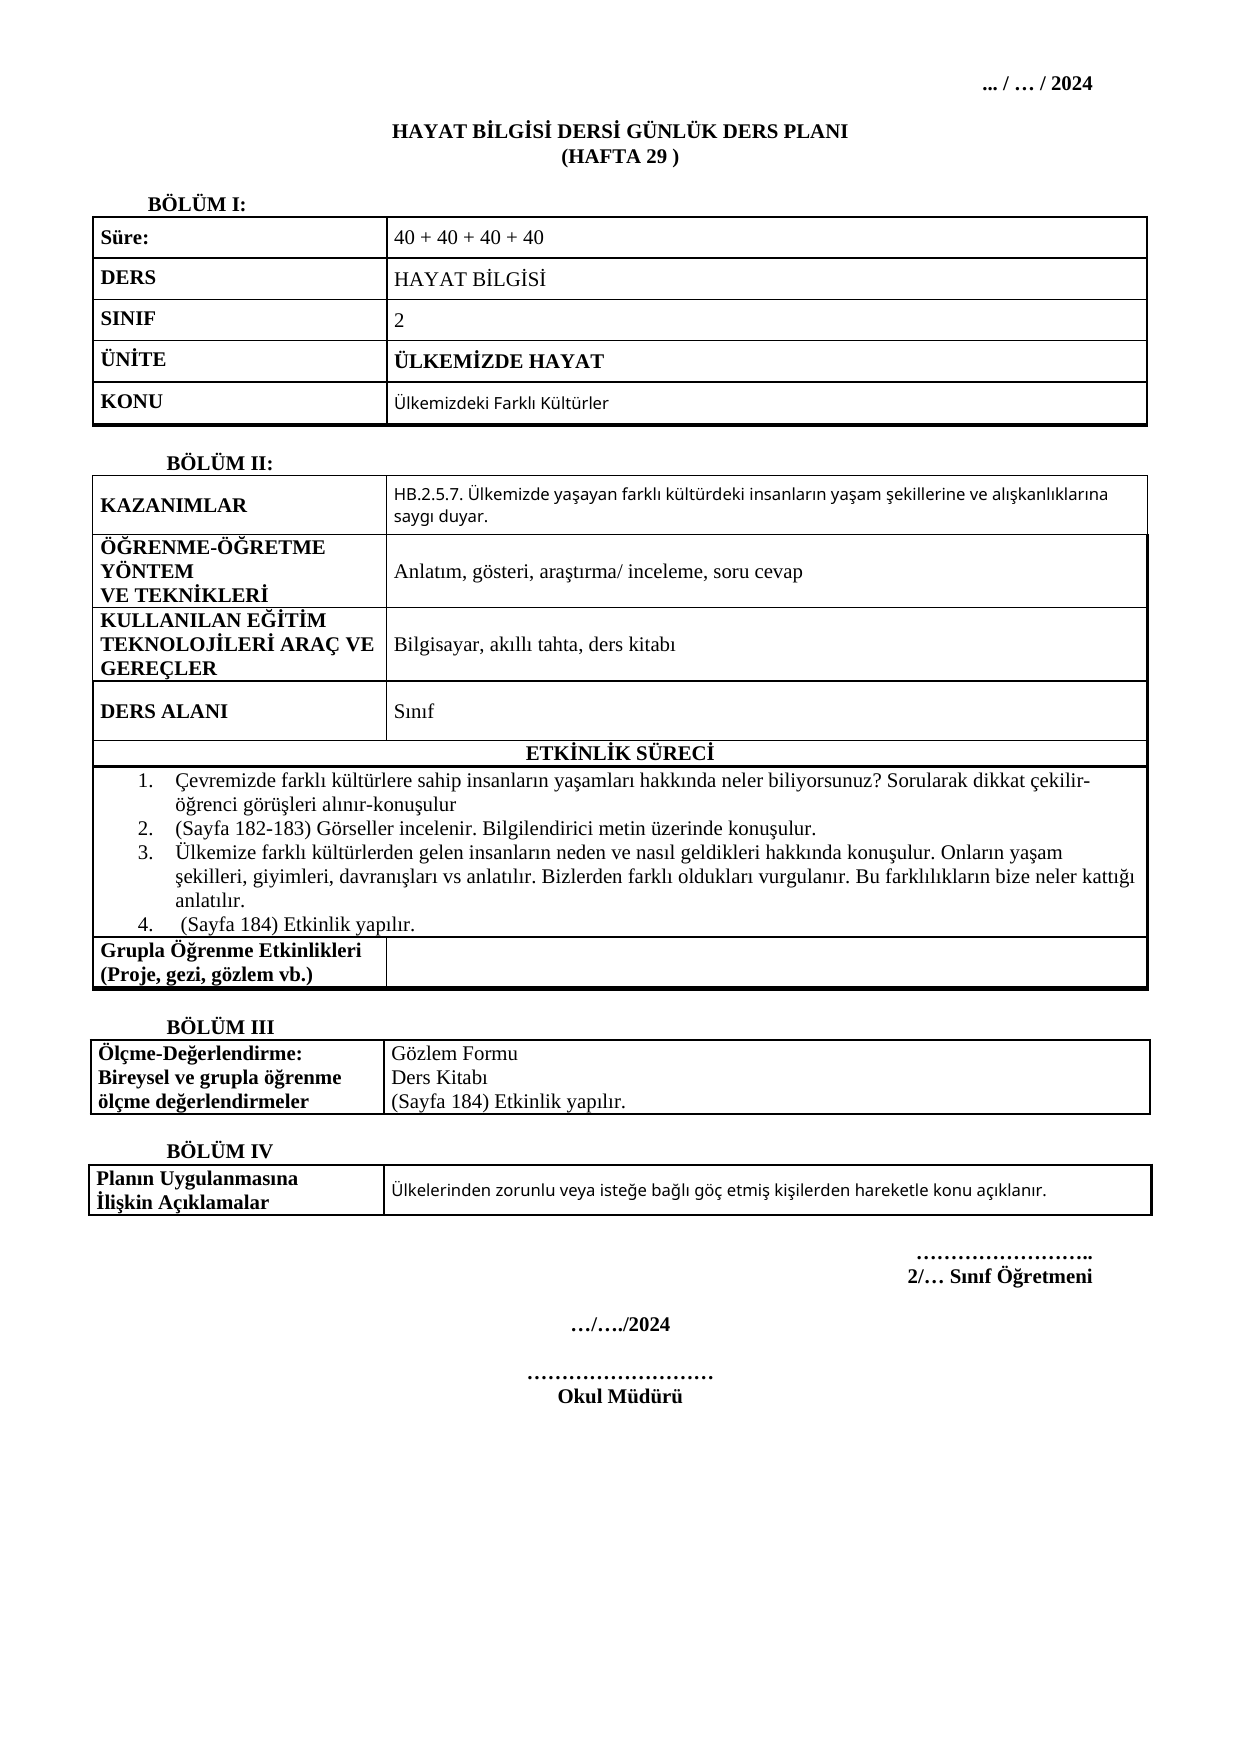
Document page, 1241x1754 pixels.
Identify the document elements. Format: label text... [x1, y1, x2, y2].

table_cell HAYAT BİLGİSİ [388, 259, 1146, 298]
text …/…./2024 [148, 1312, 1092, 1336]
table_header Planın Uygulanmasına İlişkin Açıklamalar [90, 1166, 383, 1214]
text BÖLÜM I: [148, 192, 1092, 216]
table_header KAZANIMLAR [93, 476, 386, 534]
table_cell Sınıf [387, 682, 1146, 740]
table_cell KULLANILAN EĞİTİM TEKNOLOJİLERİ ARAÇ VE GEREÇLER [93, 608, 386, 680]
text (HAFTA 29 ) [148, 143, 1092, 168]
text ……………………… [148, 1360, 1092, 1384]
table_cell SINIF [94, 300, 386, 340]
table_cell [387, 938, 1146, 986]
table_cell Çevremizde farklı kültürlere sahip insanların yaşamları hakkında neler biliyorsunuz? Sorularak dikkat çekilir-öğrenci görüşleri alınır-konuşulur (Sayfa 182-183) Görseller incelenir. Bilgilendirici metin üzerinde konuşulur. Ülkemize farklı kültürlerden gelen insanların neden ve nasıl geldikleri hakkında konuşulur. Onların yaşam şekilleri, giyimleri, davranışları vs anlatılır. Bizlerden farklı oldukları vurgulanır. Bu farklılıkların bize neler kattığı anlatılır. (Sayfa 184) Etkinlik yapılır. [94, 768, 1146, 936]
table_header Gözlem Formu Ders Kitabı (Sayfa 184) Etkinlik yapılır. [385, 1041, 1149, 1113]
table_cell ÖĞRENME-ÖĞRETME YÖNTEM VE TEKNİKLERİ [93, 535, 386, 607]
text ... / … / 2024 [148, 71, 1092, 95]
table_cell KONU [94, 383, 386, 422]
table_cell DERS [94, 259, 386, 298]
table_header HB.2.5.7. Ülkemizde yaşayan farklı kültürdeki insanların yaşam şekillerine ve alışkanlıklarına saygı duyar. [387, 476, 1147, 534]
table_cell Grupla Öğrenme Etkinlikleri (Proje, gezi, gözlem vb.) [94, 938, 386, 986]
text BÖLÜM II: [148, 451, 1092, 475]
table_cell 2 [388, 300, 1146, 340]
table_cell Ülkemizdeki Farklı Kültürler [388, 383, 1146, 422]
table_cell ÜNİTE [94, 341, 386, 381]
table_header 40 + 40 + 40 + 40 [388, 218, 1146, 257]
table_header Ülkelerinden zorunlu veya isteğe bağlı göç etmiş kişilerden hareketle konu açıklanır. [385, 1166, 1150, 1214]
table_header Süre: [94, 218, 386, 257]
table_header Ölçme-Değerlendirme: Bireysel ve grupla öğrenme ölçme değerlendirmeler [92, 1041, 383, 1113]
table_cell ÜLKEMİZDE HAYAT [388, 341, 1146, 381]
subtitle BÖLÜM IV [148, 1139, 1092, 1163]
table_cell Anlatım, gösteri, araştırma/ inceleme, soru cevap [387, 535, 1146, 607]
text Okul Müdürü [148, 1384, 1092, 1408]
subtitle BÖLÜM III [148, 1015, 1092, 1039]
table_cell Bilgisayar, akıllı tahta, ders kitabı [387, 608, 1146, 680]
table_cell ETKİNLİK SÜRECİ [94, 741, 1146, 765]
text …………………….. [148, 1240, 1092, 1264]
text HAYAT BİLGİSİ DERSİ GÜNLÜK DERS PLANI [148, 119, 1092, 143]
table_cell DERS ALANI [94, 682, 386, 740]
text 2/… Sınıf Öğretmeni [148, 1264, 1092, 1288]
